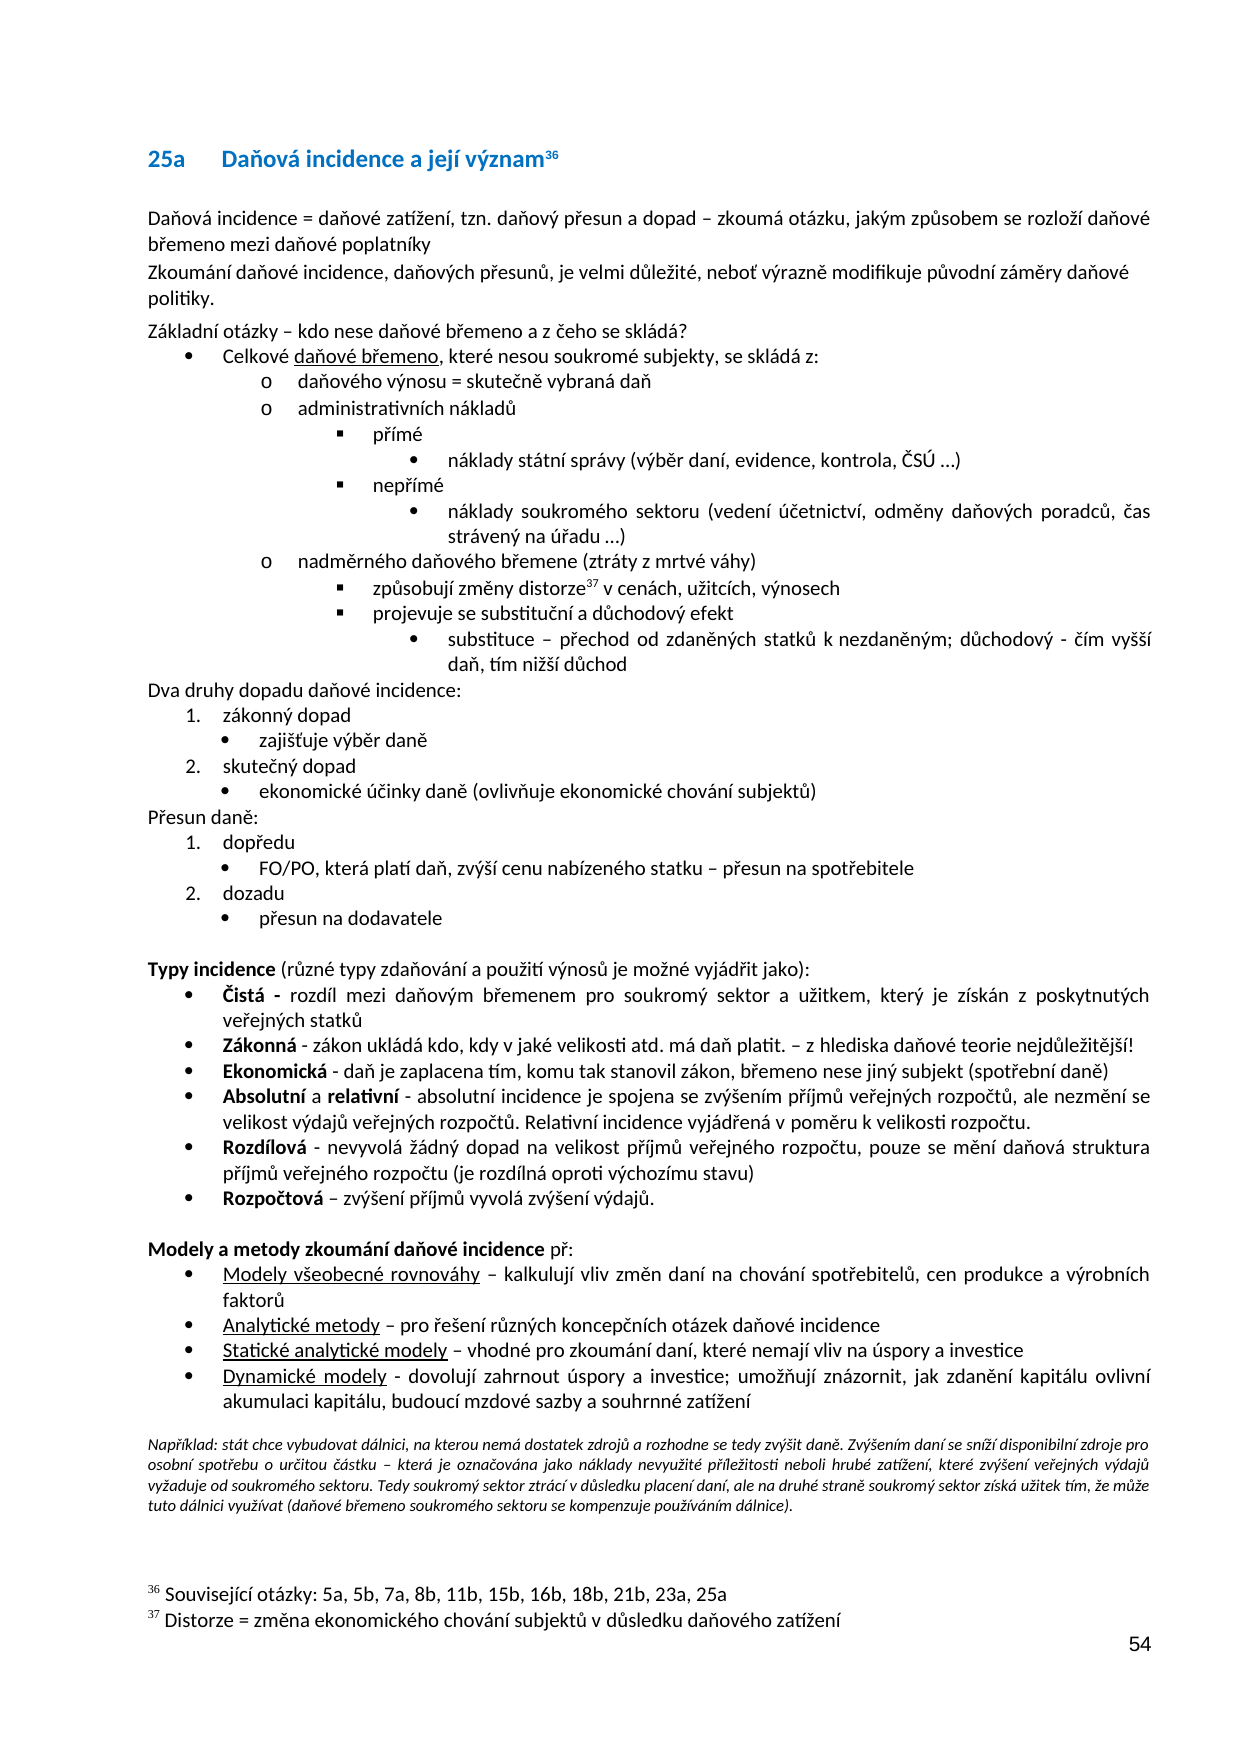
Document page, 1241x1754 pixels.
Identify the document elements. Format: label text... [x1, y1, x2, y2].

list přesun na dodavatele [221, 906, 1152, 931]
list Ekonomická - daň je zaplacena tím, komu tak stanovil zákon, břemeno nese jiný subjekt (spotřební daně) [185, 1058, 1152, 1083]
list substituce – přechod od zdaněných statků k nezdaněným; důchodový - čím vyšší daň, tím nižší důchod [410, 626, 1152, 677]
list dopředu [185, 829, 1152, 855]
list zákonný dopad [185, 702, 1152, 728]
list skutečný dopad [185, 753, 1152, 778]
list Statické analytické modely – vhodné pro zkoumání daní, které nemají vliv na úspory a investice [185, 1338, 1152, 1363]
list nadměrného daňového břemene (ztráty z mrtvé váhy) [260, 549, 1152, 575]
text Daňová incidence = daňové zatížení, tzn. daňový přesun a dopad – zkoumá otázku, jakým způsobem se rozloží daňové břemeno mezi daňové poplatníky [148, 205, 1152, 256]
list Rozpočtová – zvýšení příjmů vyvolá zvýšení výdajů. [185, 1185, 1152, 1211]
list Modely všeobecné rovnováhy – kalkulují vliv změn daní na chování spotřebitelů, cen produkce a výrobních faktorů [185, 1261, 1152, 1312]
subtitle 25a Daňová incidence a její význam [148, 143, 1152, 174]
list administrativních nákladů [260, 395, 1152, 422]
list ekonomické účinky daně (ovlivňuje ekonomické chování subjektů) [221, 778, 1152, 804]
list přímé [335, 422, 1152, 447]
list náklady soukromého sektoru (vedení účetnictví, odměny daňových poradců, čas strávený na úřadu …) [410, 498, 1152, 549]
text Například: stát chce vybudovat dálnici, na kterou nemá dostatek zdrojů a rozhodne se tedy zvýšit daně. Zvýšením daní se sníží disponibilní zdroje pro osobní spotřebu o určitou částku – která je označována jako náklady nevyužité příležitosti neboli hrubé zatížení, které zvýšení veřejných výdajů vyžaduje od soukromého sektoru. Tedy soukromý sektor ztrácí v důsledku placení daní, ale na druhé straně soukromý sektor získá užitek tím, že může tuto dálnici využívat (daňové břemeno soukromého sektoru se kompenzuje používáním dálnice). [148, 1434, 1152, 1516]
list náklady státní správy (výběr daní, evidence, kontrola, ČSÚ …) [410, 447, 1152, 472]
list způsobují změny distorze v cenách, užitcích, výnosech [335, 575, 1152, 601]
list Celkové daňové břemeno, které nesou soukromé subjekty, se skládá z: [185, 343, 1152, 369]
list Absolutní a relativní - absolutní incidence je spojena se zvýšením příjmů veřejných rozpočtů, ale nezmění se velikost výdajů veřejných rozpočtů. Relativní incidence vyjádřená v poměru k velikosti rozpočtu. [185, 1083, 1152, 1134]
list zajišťuje výběr daně [221, 728, 1152, 753]
list Zákonná - zákon ukládá kdo, kdy v jaké velikosti atd. má daň platit. – z hlediska daňové teorie nejdůležitější! [185, 1033, 1152, 1058]
list dozadu [185, 880, 1152, 906]
list Analytické metody – pro řešení různých koncepčních otázek daňové incidence [185, 1312, 1152, 1338]
text Typy incidence (různé typy zdaňování a použití výnosů je možné vyjádřit jako): [148, 956, 1152, 982]
text Dva druhy dopadu daňové incidence: [148, 677, 1152, 702]
text Zkoumání daňové incidence, daňových přesunů, je velmi důležité, neboť výrazně modifikuje původní záměry daňové politiky. [148, 259, 1152, 310]
list Rozdílová - nevyvolá žádný dopad na velikost příjmů veřejného rozpočtu, pouze se mění daňová struktura příjmů veřejného rozpočtu (je rozdílná oproti výchozímu stavu) [185, 1134, 1152, 1185]
list projevuje se substituční a důchodový efekt [335, 601, 1152, 626]
list FO/PO, která platí daň, zvýší cenu nabízeného statku – přesun na spotřebitele [221, 855, 1152, 880]
text Přesun daně: [148, 804, 1152, 829]
text Modely a metody zkoumání daňové incidence př: [148, 1236, 1152, 1261]
list daňového výnosu = skutečně vybraná daň [260, 369, 1152, 395]
list Dynamické modely - dovolují zahrnout úspory a investice; umožňují znázornit, jak zdanění kapitálu ovlivní akumulaci kapitálu, budoucí mzdové sazby a souhrnné zatížení [185, 1363, 1152, 1414]
text Základní otázky – kdo nese daňové břemeno a z čeho se skládá? [148, 318, 1152, 343]
list Čistá - rozdíl mezi daňovým břemenem pro soukromý sektor a užitkem, který je získán z poskytnutých veřejných statků [185, 982, 1152, 1033]
list nepřímé [335, 472, 1152, 498]
